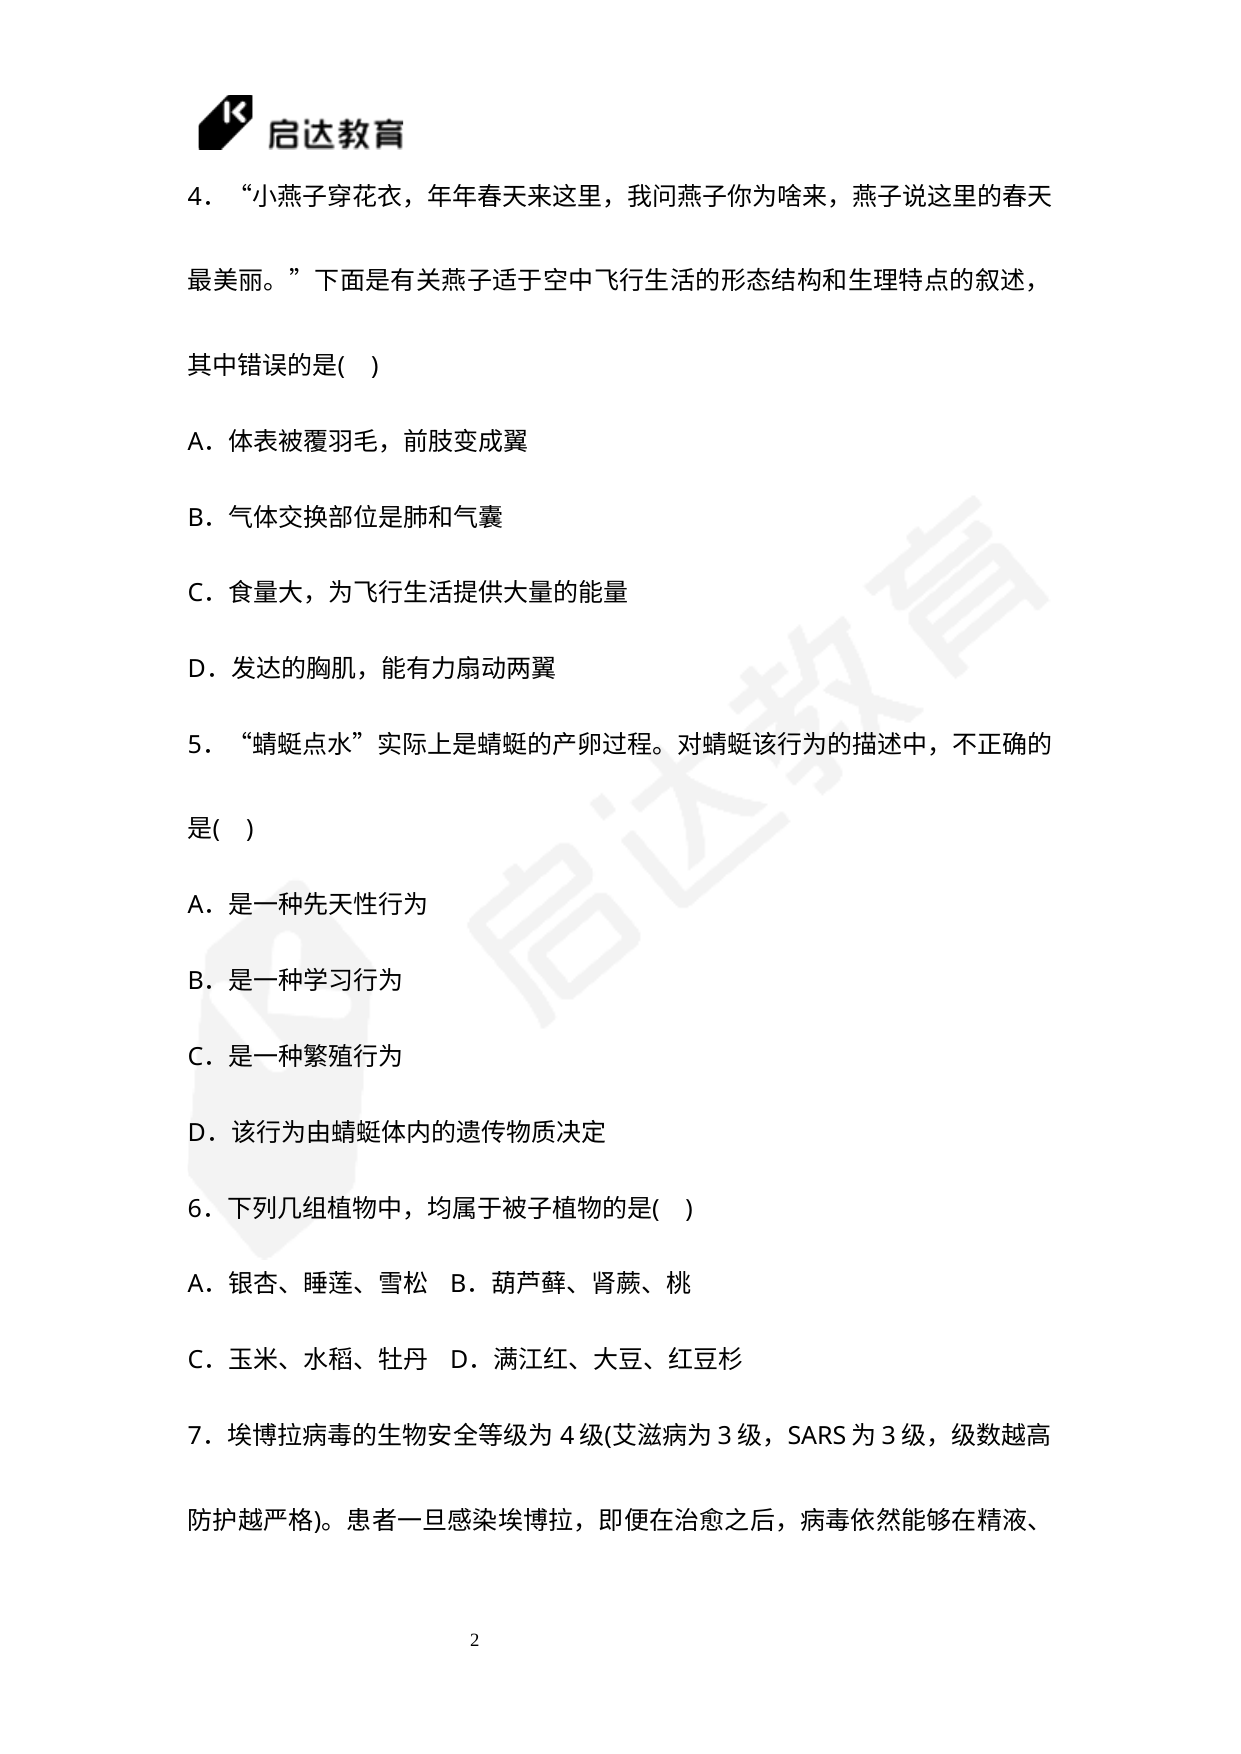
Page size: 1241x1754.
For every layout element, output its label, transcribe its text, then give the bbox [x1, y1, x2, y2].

text 5．“蜻蜓点水”实际上是蜻蜓的产卵过程。对蜻蜓该行为的描述中，不正确的是( ) [187, 710, 1053, 859]
text B．气体交换部位是肺和气囊 [187, 483, 1053, 548]
text A．银杏、睡莲、雪松 B．葫芦藓、肾蕨、桃 [187, 1249, 1053, 1314]
text C．食量大，为飞行生活提供大量的能量 [187, 558, 1053, 623]
text D．该行为由蜻蜓体内的遗传物质决定 [187, 1098, 1053, 1163]
text C．玉米、水稻、牡丹 D．满江红、大豆、红豆杉 [187, 1325, 1053, 1390]
text 7．埃博拉病毒的生物安全等级为4级(艾滋病为3级，SARS为3级，级数越高防护越严格)。患者一旦感染埃博拉，即便在治愈之后，病毒依然能够在精液、眼内液、母乳和脊髓液中存留好几个月。结合所学知识选出正确的选项( ) [187, 1401, 1053, 1551]
text A．体表被覆羽毛，前肢变成翼 [187, 407, 1053, 472]
text B．是一种学习行为 [187, 946, 1053, 1011]
text 4．“小燕子穿花衣，年年春天来这里，我问燕子你为啥来，燕子说这里的春天最美丽。”下面是有关燕子适于空中飞行生活的形态结构和生理特点的叙述，其中错误的是( ) [187, 162, 1053, 396]
text C．是一种繁殖行为 [187, 1022, 1053, 1087]
text 6．下列几组植物中，均属于被子植物的是( ) [187, 1174, 1053, 1239]
text D．发达的胸肌，能有力扇动两翼 [187, 634, 1053, 699]
picture [198, 95, 404, 150]
text A．是一种先天性行为 [187, 870, 1053, 935]
